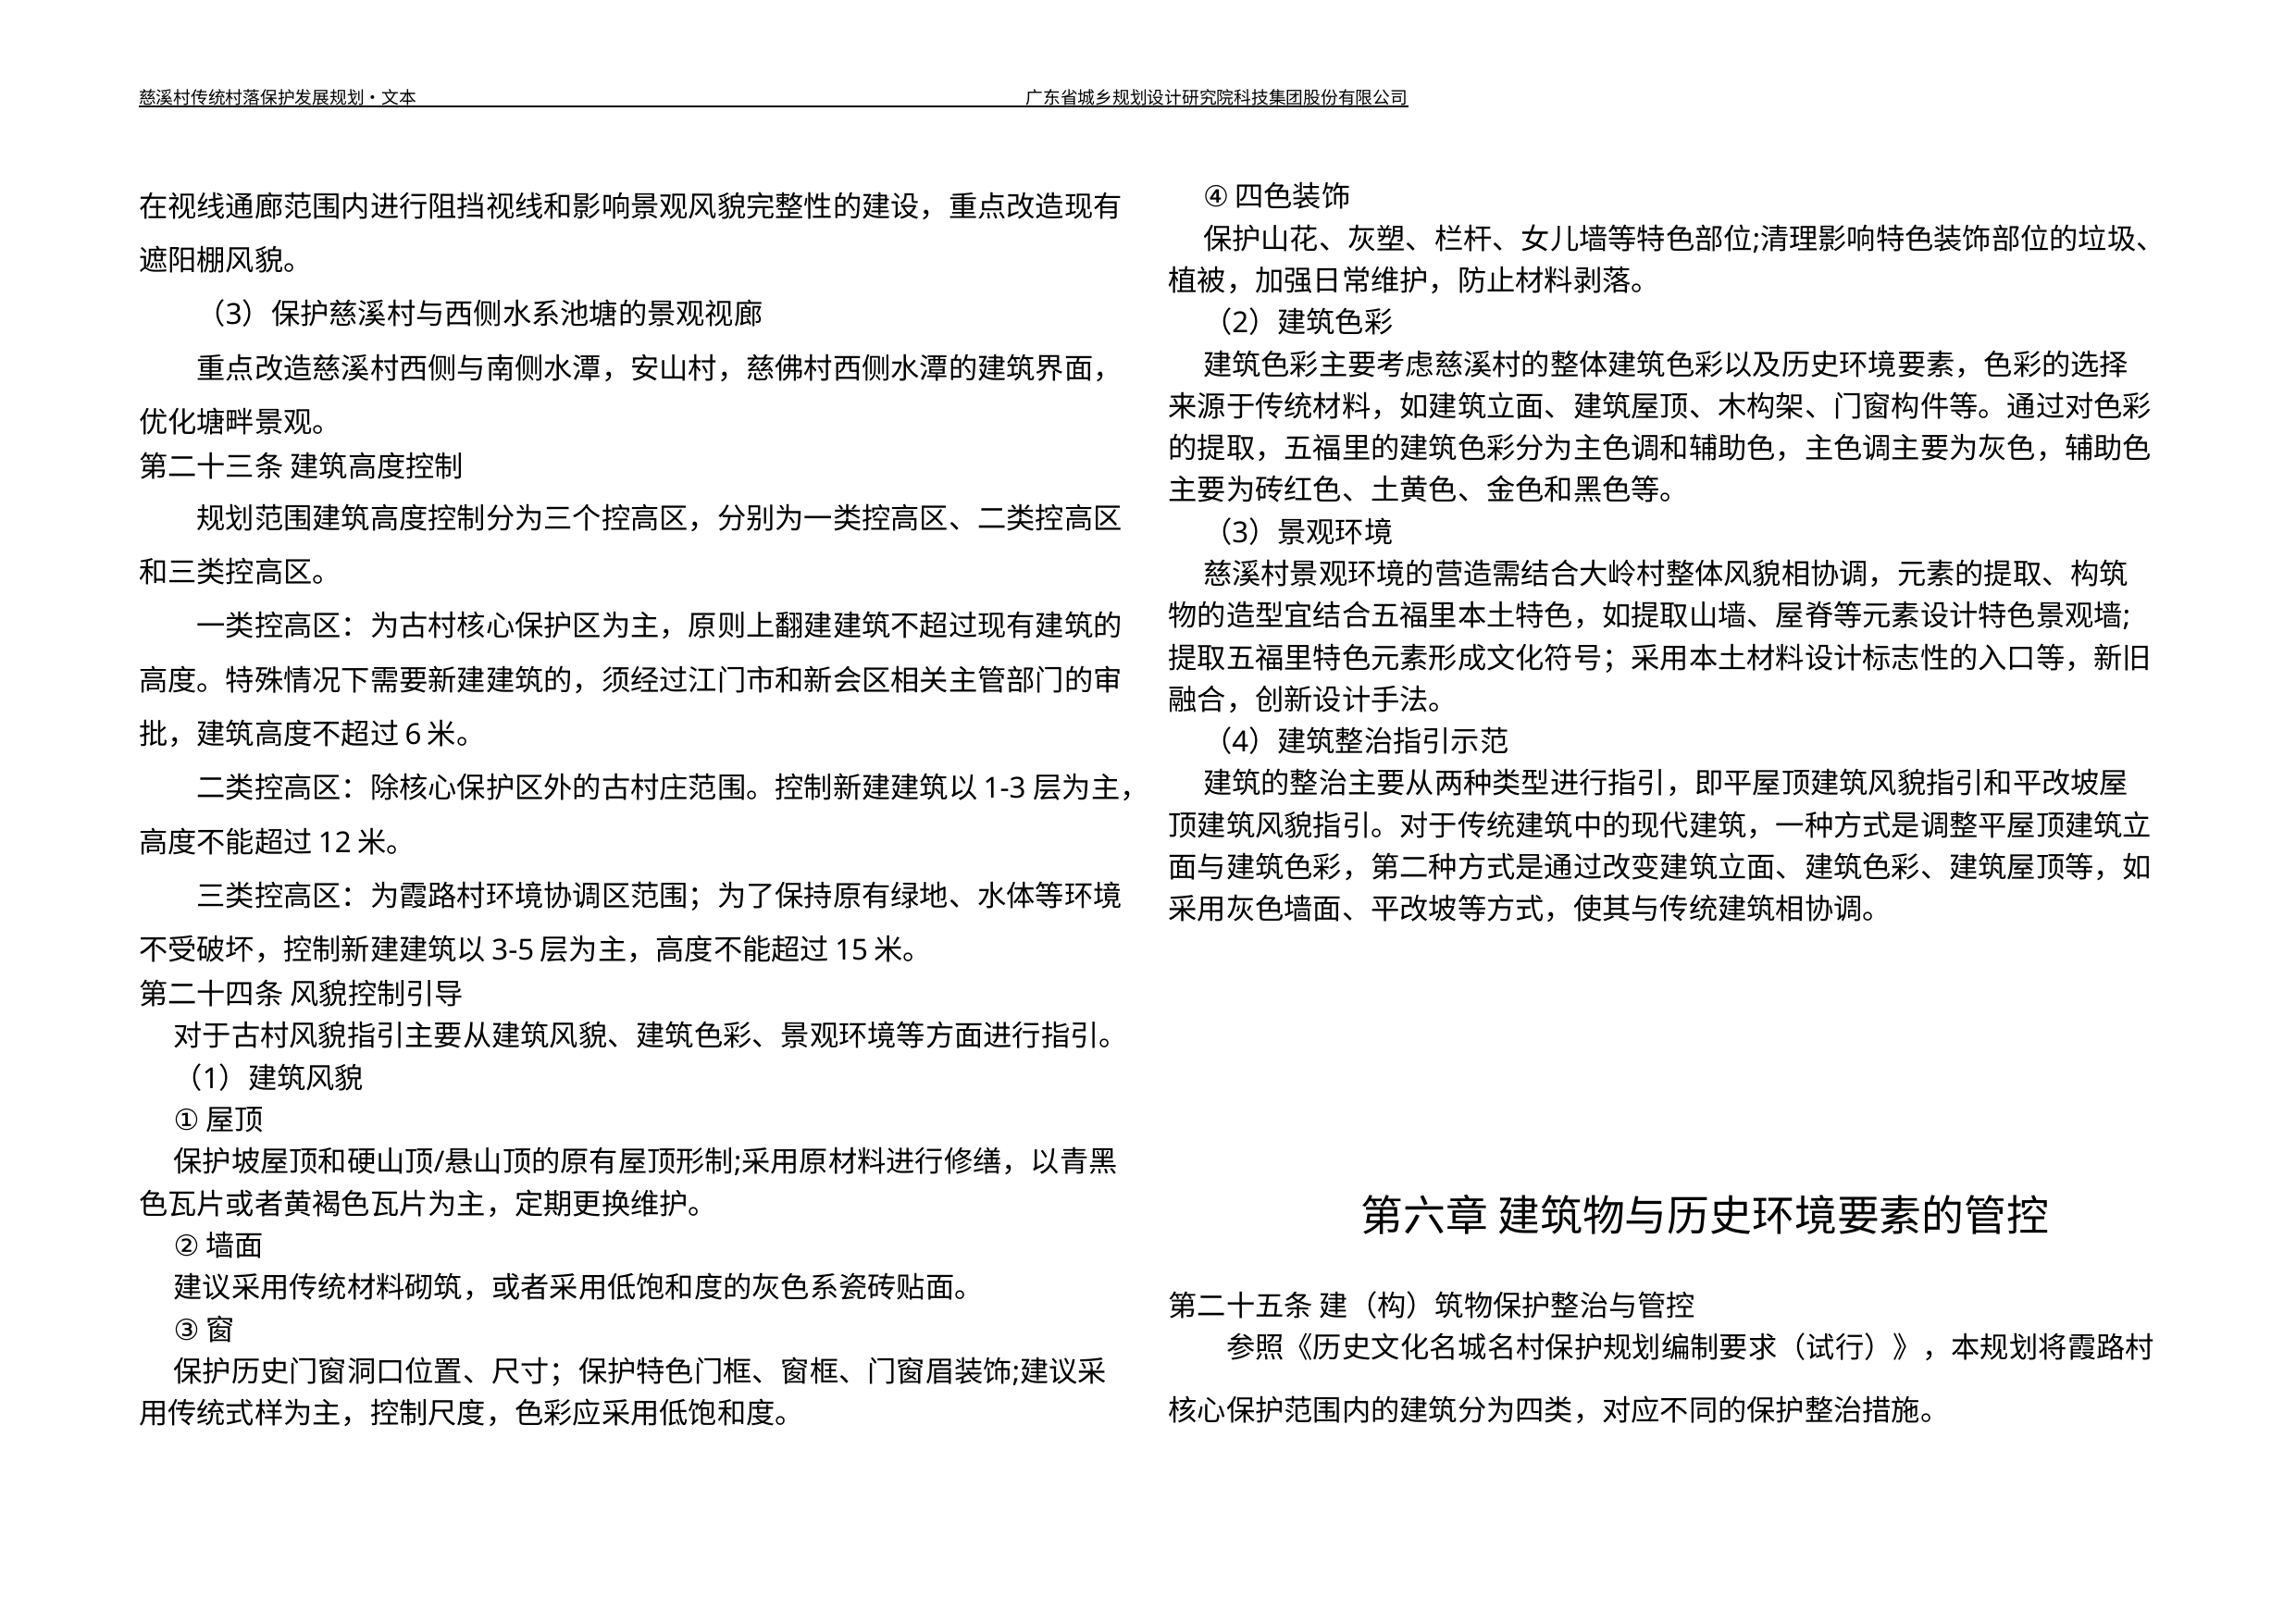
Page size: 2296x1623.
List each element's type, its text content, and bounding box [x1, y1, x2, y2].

text 对于古村风貌指引主要从建筑风貌、建筑色彩、景观环境等方面进行指引。 [139, 1012, 1127, 1055]
text 一类控高区：为古村核心保护区为主，原则上翻建建筑不超过现有建筑的高度。特殊情况下需要新建建筑的，须经过江门市和新会区相关主管部门的审批，建筑高度不超过6米。 [139, 593, 1127, 755]
text （3）景观环境 [1168, 509, 2156, 551]
list 建（构）筑物保护整治与管控 [1168, 1282, 2156, 1325]
text 以东焕楼至本厚小学为对景通廊，考虑连续街道景观界面的完整性，禁止在视线通廊范围内进行阻挡视线和影响景观风貌完整性的建设，重点改造现有遮阳棚风貌。 [139, 173, 1127, 281]
text ①屋顶 [139, 1096, 1127, 1139]
text 慈溪村景观环境的营造需结合大岭村整体风貌相协调，元素的提取、构筑物的造型宜结合五福里本土特色，如提取山墙、屋脊等元素设计特色景观墙;提取五福里特色元素形成文化符号；采用本土材料设计标志性的入口等，新旧融合，创新设计手法。 [1168, 551, 2156, 718]
text 保护山花、灰塑、栏杆、女儿墙等特色部位;清理影响特色装饰部位的垃圾、植被，加强日常维护，防止材料剥落。 [1168, 216, 2156, 299]
text 参照《历史文化名城名村保护规划编制要求（试行）》，本规划将霞路村核心保护范围内的建筑分为四类，对应不同的保护整治措施。 [1168, 1325, 2156, 1430]
text 建筑色彩主要考虑慈溪村的整体建筑色彩以及历史环境要素，色彩的选择来源于传统材料，如建筑立面、建筑屋顶、木构架、门窗构件等。通过对色彩的提取，五福里的建筑色彩分为主色调和辅助色，主色调主要为灰色，辅助色主要为砖红色、土黄色、金色和黑色等。 [1168, 341, 2156, 509]
text ④四色装饰 [1168, 173, 2156, 216]
text 重点改造慈溪村西侧与南侧水潭，安山村，慈佛村西侧水潭的建筑界面，优化塘畔景观。 [139, 335, 1127, 443]
list 建筑物与历史环境要素的管控 [1168, 1182, 2156, 1244]
text （2）建筑色彩 [1168, 299, 2156, 341]
text ③窗 [139, 1307, 1127, 1348]
text 二类控高区：除核心保护区外的古村庄范围。控制新建建筑以1-3 层为主，高度不能超过12米。 [139, 755, 1127, 863]
text 三类控高区：为霞路村环境协调区范围；为了保持原有绿地、水体等环境不受破坏，控制新建建筑以3-5层为主，高度不能超过15米。 [139, 863, 1127, 971]
list 风貌控制引导 [139, 971, 1127, 1012]
text 规划范围建筑高度控制分为三个控高区，分别为一类控高区、二类控高区和三类控高区。 [139, 485, 1127, 593]
text （1）建筑风貌 [139, 1055, 1127, 1096]
text （4）建筑整治指引示范 [1168, 718, 2156, 761]
text 保护坡屋顶和硬山顶/悬山顶的原有屋顶形制;采用原材料进行修缮，以青黑色瓦片或者黄褐色瓦片为主，定期更换维护。 [139, 1139, 1127, 1222]
text 建筑的整治主要从两种类型进行指引，即平屋顶建筑风貌指引和平改坡屋顶建筑风貌指引。对于传统建筑中的现代建筑，一种方式是调整平屋顶建筑立面与建筑色彩，第二种方式是通过改变建筑立面、建筑色彩、建筑屋顶等，如采用灰色墙面、平改坡等方式，使其与传统建筑相协调。 [1168, 761, 2156, 927]
text （3）保护慈溪村与西侧水系池塘的景观视廊 [139, 281, 1127, 335]
text 保护历史门窗洞口位置、尺寸；保护特色门框、窗框、门窗眉装饰;建议采用传统式样为主，控制尺度，色彩应采用低饱和度。 [139, 1348, 1127, 1432]
text 建议采用传统材料砌筑，或者采用低饱和度的灰色系瓷砖贴面。 [139, 1265, 1127, 1307]
list 建筑高度控制 [139, 443, 1127, 485]
text ②墙面 [139, 1222, 1127, 1265]
